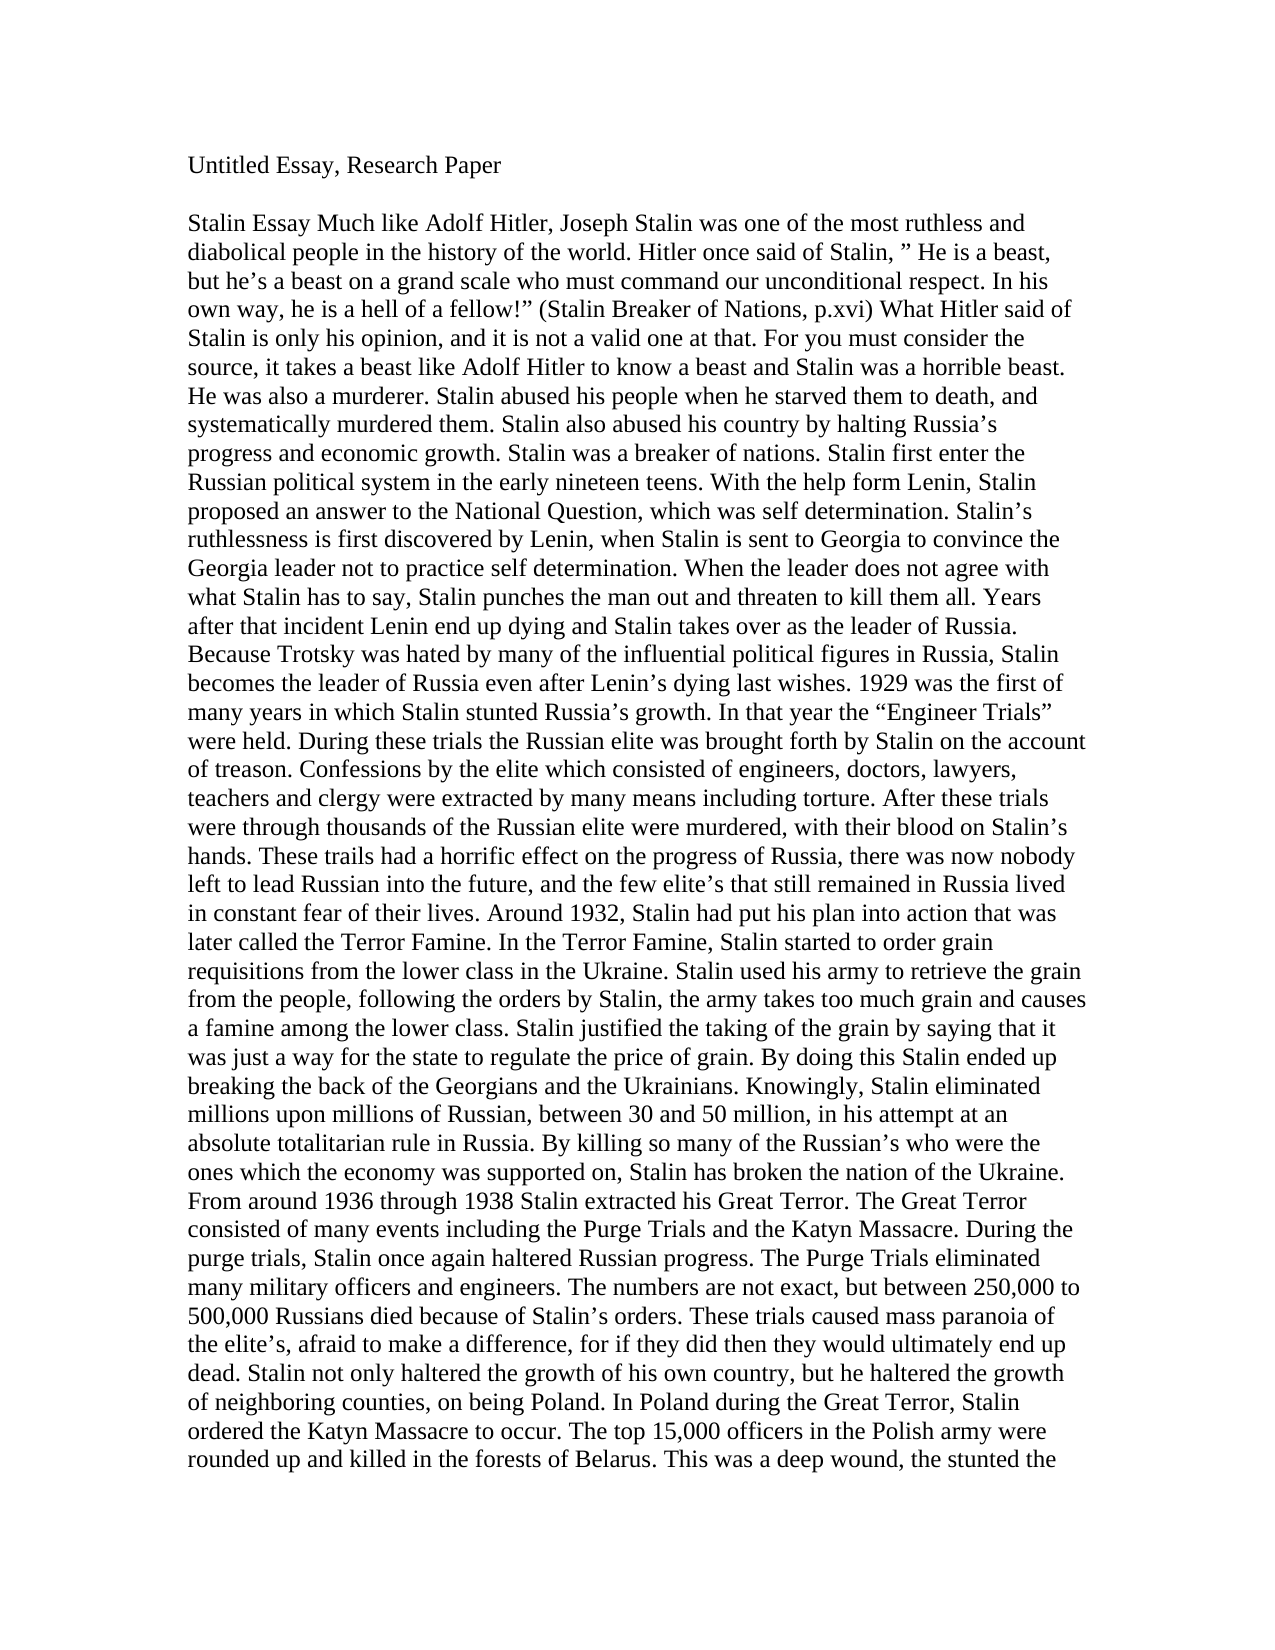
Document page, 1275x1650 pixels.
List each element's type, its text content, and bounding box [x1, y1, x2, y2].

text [187, 208, 1087, 1473]
text Untitled Essay, Research Paper [187, 150, 1087, 179]
